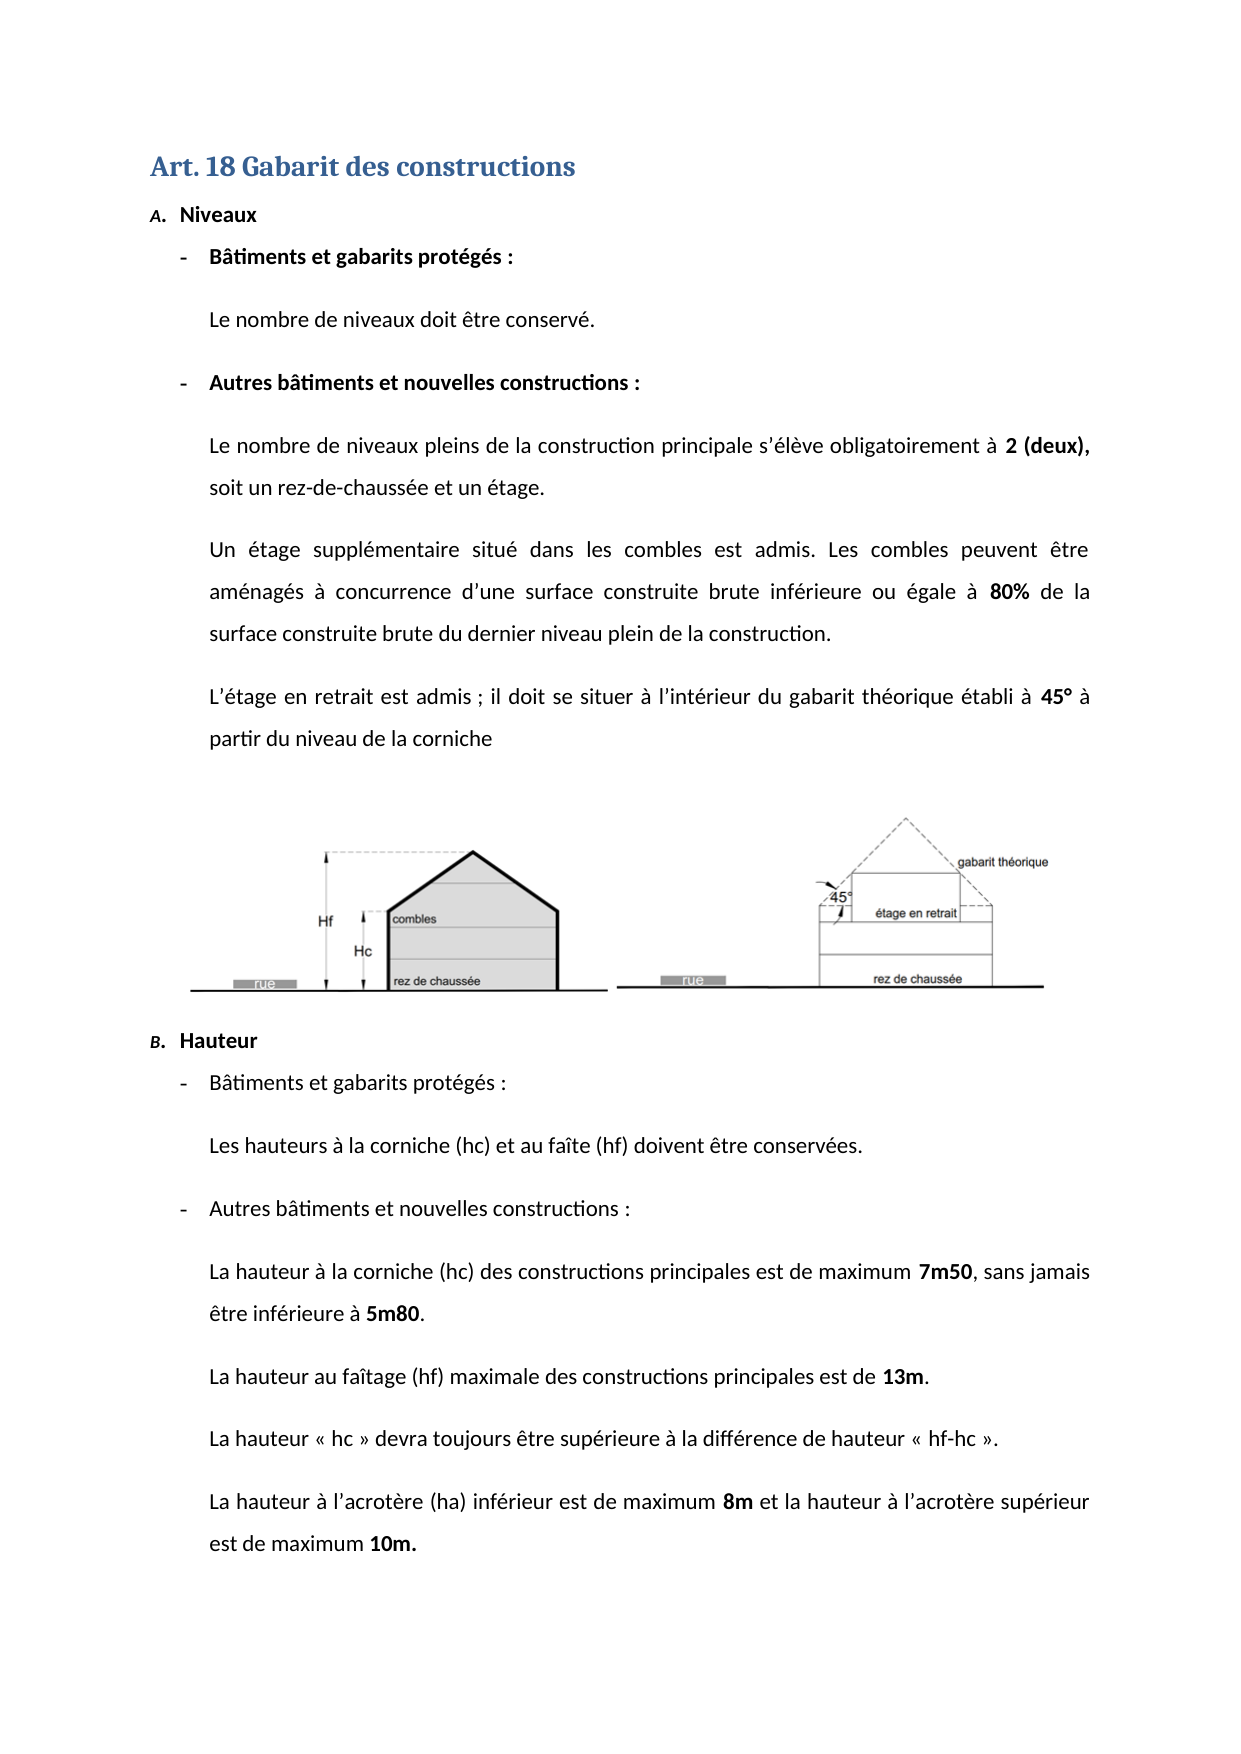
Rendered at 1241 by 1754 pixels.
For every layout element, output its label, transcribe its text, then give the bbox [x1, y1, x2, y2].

text La hauteur au faîtage (hf) maximale des constructions principales est de 13m. [209, 1362, 1090, 1390]
text Les hauteurs à la corniche (hc) et au faîte (hf) doivent être conservées. [209, 1131, 1090, 1159]
text La hauteur « hc » devra toujours être supérieure à la différence de hauteur « hf-hc ». [209, 1424, 1090, 1453]
text Le nombre de niveaux pleins de la construction principale s’élève obligatoirement à 2 (deux), soit un rez-de-chaussée et un étage. [209, 431, 1090, 501]
list Bâtiments et gabarits protégés : [179, 1068, 1090, 1097]
list Autres bâtiments et nouvelles constructions : [179, 368, 1090, 396]
list Bâtiments et gabarits protégés : [179, 242, 1090, 270]
text La hauteur à l’acrotère (ha) inférieur est de maximum 8m et la hauteur à l’acrotère supérieur est de maximum 10m. [209, 1487, 1090, 1557]
subtitle Art. 18 Gabarit des constructions [150, 150, 1090, 183]
list Hauteur [150, 1027, 1090, 1054]
text Un étage supplémentaire situé dans les combles est admis. Les combles peuvent être aménagés à concurrence d’une surface construite brute inférieure ou égale à 80% de la surface construite brute du dernier niveau plein de la construction. [209, 536, 1090, 647]
text Le nombre de niveaux doit être conservé. [209, 305, 1090, 333]
list Autres bâtiments et nouvelles constructions : [179, 1194, 1090, 1222]
list Niveaux [150, 200, 1090, 228]
text La hauteur à la corniche (hc) des constructions principales est de maximum 7m50, sans jamais être inférieure à 5m80. [209, 1257, 1090, 1327]
picture [173, 787, 1067, 1001]
text L’étage en retrait est admis ; il doit se situer à l’intérieur du gabarit théorique établi à 45° à partir du niveau de la corniche [209, 682, 1090, 752]
